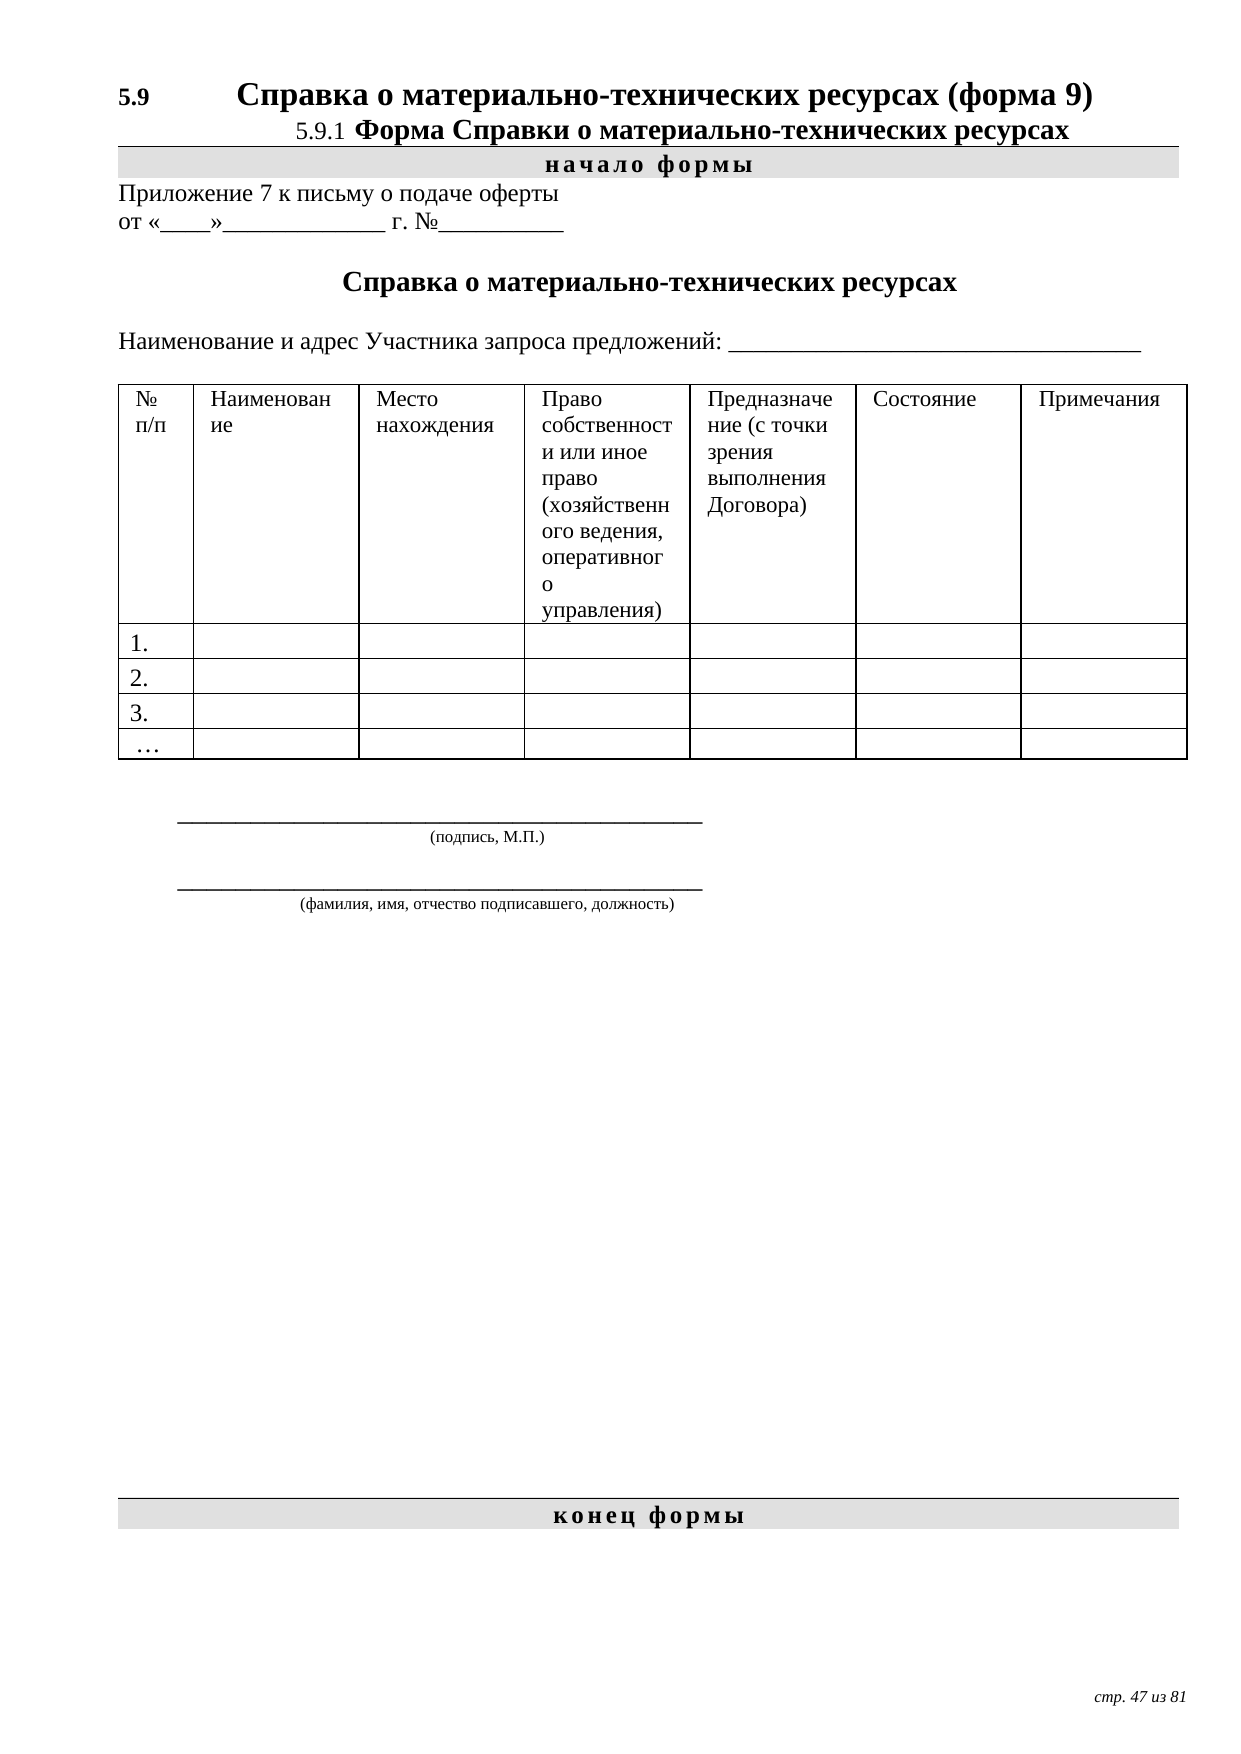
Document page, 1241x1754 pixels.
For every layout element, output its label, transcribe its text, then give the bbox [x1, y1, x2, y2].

text Справка о материально-технических ресурсах [118, 264, 1181, 297]
table_cell [119, 624, 193, 657]
table_cell [525, 694, 689, 728]
table_cell [1022, 659, 1186, 693]
table_cell [360, 659, 524, 693]
table_cell [360, 624, 524, 657]
table_cell … [119, 729, 193, 758]
table_cell [525, 624, 689, 657]
table_cell [857, 729, 1020, 758]
table_cell [525, 729, 689, 758]
table_header Состояние [857, 385, 1020, 622]
table_cell [691, 624, 855, 657]
text конец формы [118, 1499, 1179, 1529]
table_cell [691, 729, 855, 758]
table_cell [194, 694, 358, 728]
table_cell [1022, 729, 1186, 758]
table_cell [194, 729, 358, 758]
table_cell [1022, 624, 1186, 657]
table_cell [194, 624, 358, 657]
text Наименование и адрес Участника запроса предложений: _________________________________ [118, 326, 1181, 355]
table_cell [691, 659, 855, 693]
table_cell [525, 659, 689, 693]
table_cell [857, 624, 1020, 657]
text начало формы [118, 147, 1179, 178]
table_header Предназначение (с точки зрения выполнения Договора) [691, 385, 855, 622]
table_cell [360, 694, 524, 728]
table_cell [194, 659, 358, 693]
table_cell [1022, 694, 1186, 728]
table_cell [857, 694, 1020, 728]
table_header Примечания [1022, 385, 1186, 622]
text Приложение 7 к письму о подаче оферты от «____»_____________ г. №__________ [118, 178, 1181, 235]
table_cell [360, 729, 524, 758]
table_cell [119, 694, 193, 728]
text ____________________________________ [118, 860, 1181, 894]
text ____________________________________ [118, 793, 1181, 827]
text (подпись, М.П.) [118, 827, 797, 860]
table_header № п/п [119, 385, 193, 622]
table_header Наименование [194, 385, 358, 622]
text (фамилия, имя, отчество подписавшего, должность) [118, 894, 797, 927]
table_header Место нахождения [360, 385, 524, 622]
table_cell [857, 659, 1020, 693]
table_cell [691, 694, 855, 728]
table_cell [119, 659, 193, 693]
text Форма Справки о материально-технических ресурсах [236, 112, 1181, 146]
table_header Право собственности или иное право (хозяйственного ведения, оперативного управления) [525, 385, 689, 622]
